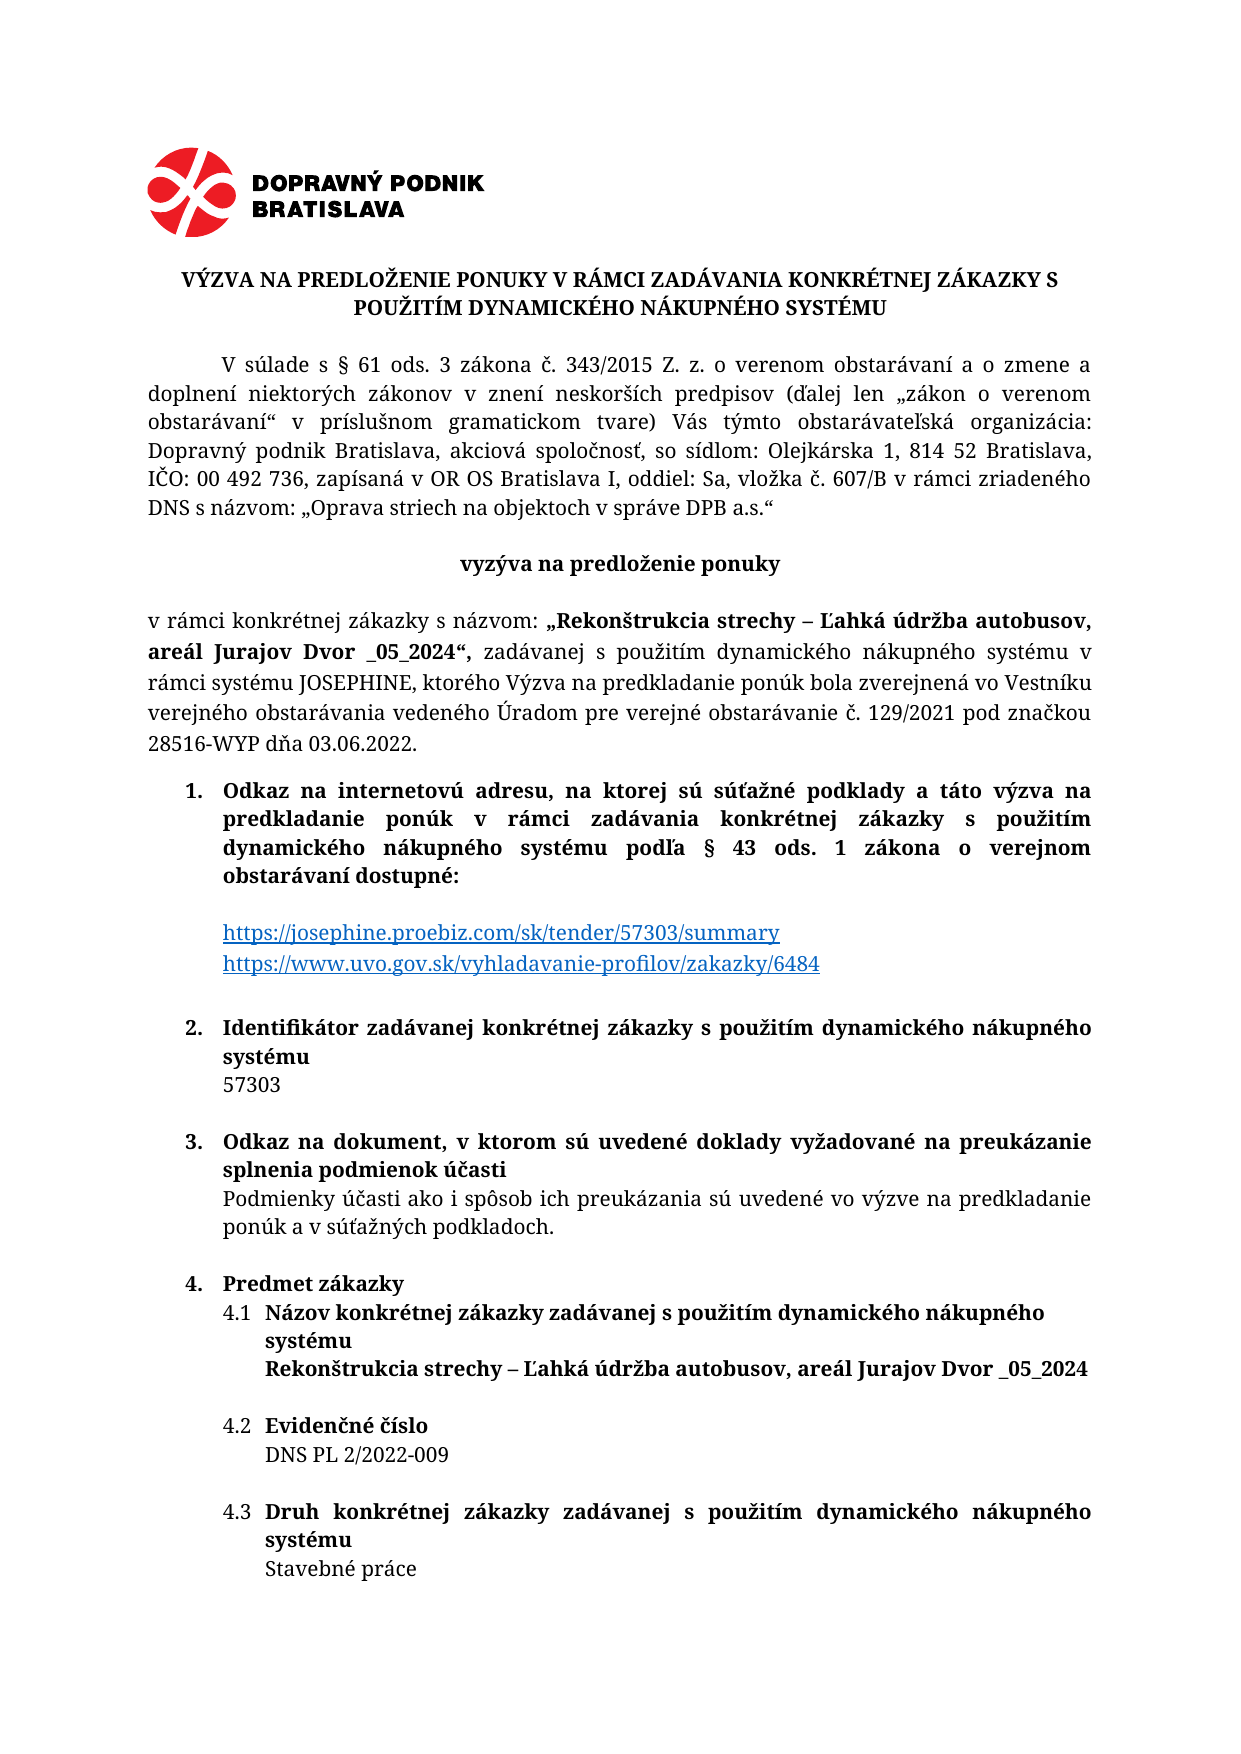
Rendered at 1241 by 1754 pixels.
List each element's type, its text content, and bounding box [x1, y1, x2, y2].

list Odkaz na internetovú adresu, na ktorej sú súťažné podklady a táto výzva na predkladanie ponúk v rámci zadávania konkrétnej zákazky s použitím dynamického nákupného systému podľa § 43 ods. 1 zákona o verejnom obstarávaní dostupné: [185, 776, 1093, 890]
text V súlade s § 61 ods. 3 zákona č. 343/2015 Z. z. o verenom obstarávaní a o zmene a doplnení niektorých zákonov v znení neskorších predpisov (ďalej len „zákon o verenom obstarávaní“ v príslušnom gramatickom tvare) Vás týmto obstarávateľská organizácia: Dopravný podnik Bratislava, akciová spoločnosť, so sídlom: Olejkárska 1, 814 52 Bratislava, IČO: 00 492 736, zapísaná v OR OS Bratislava I, oddiel: Sa, vložka č. 607/B v rámci zriadeného DNS s názvom: „Oprava striech na objektoch v správe DPB a.s.“ [148, 350, 1093, 521]
list DNS PL 2/2022-009 [265, 1440, 1093, 1468]
list Podmienky účasti ako i spôsob ich preukázania sú uvedené vo výzve na predkladanie ponúk a v súťažných podkladoch. [223, 1184, 1093, 1241]
list https://josephine.proebiz.com/sk/tender/57303/summary [223, 918, 1093, 947]
list Rekonštrukcia strechy – Ľahká údržba autobusov, areál Jurajov Dvor _05_2024 [265, 1354, 1093, 1383]
text v rámci konkrétnej zákazky s názvom: „Rekonštrukcia strechy – Ľahká údržba autobusov, areál Jurajov Dvor _05_2024“, zadávanej s použitím dynamického nákupného systému v rámci systému JOSEPHINE, ktorého Výzva na predkladanie ponúk bola zverejnená vo Vestníku verejného obstarávania vedeného Úradom pre verejné obstarávanie č. 129/2021 pod značkou 28516-WYP dňa 03.06.2022. [148, 606, 1093, 757]
list Stavebné práce [265, 1554, 1093, 1582]
list Druh konkrétnej zákazky zadávanej s použitím dynamického nákupného systému [223, 1497, 1093, 1554]
list Identifikátor zadávanej konkrétnej zákazky s použitím dynamického nákupného systému [185, 1013, 1093, 1070]
text vyzýva na predloženie ponuky [148, 549, 1093, 578]
list Evidenčné číslo [223, 1411, 1093, 1440]
list Predmet zákazky [185, 1269, 1093, 1298]
list 57303 [223, 1070, 1093, 1099]
text VÝZVA NA PREDLOŽENIE PONUKY V RÁMCI ZADÁVANIA KONKRÉTNEJ ZÁKAZKY S POUŽITÍM DYNAMICKÉHO NÁKUPNÉHO SYSTÉMU [148, 265, 1093, 322]
list Odkaz na dokument, v ktorom sú uvedené doklady vyžadované na preukázanie splnenia podmienok účasti [185, 1127, 1093, 1184]
list https://www.uvo.gov.sk/vyhladavanie-profilov/zakazky/6484 [223, 949, 1093, 977]
list Názov konkrétnej zákazky zadávanej s použitím dynamického nákupného systému [223, 1298, 1093, 1354]
